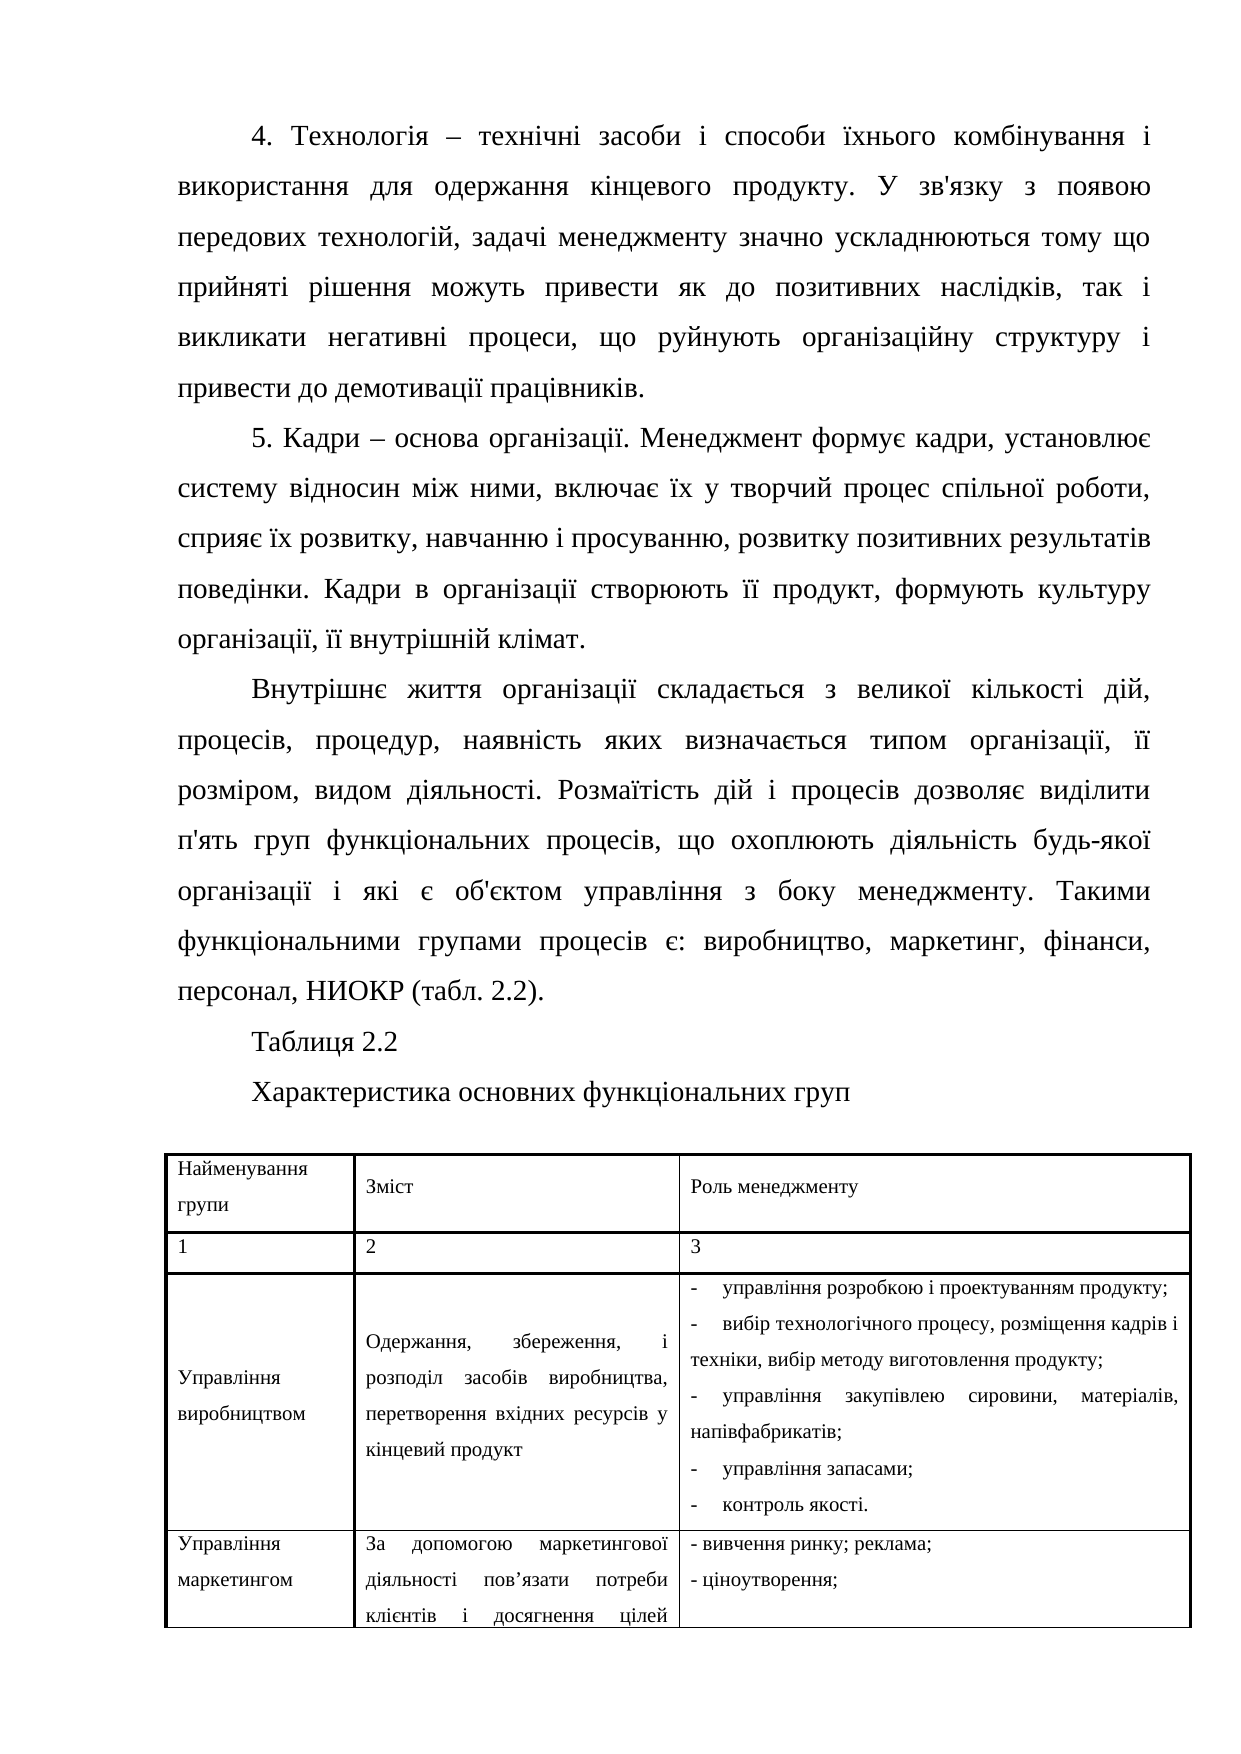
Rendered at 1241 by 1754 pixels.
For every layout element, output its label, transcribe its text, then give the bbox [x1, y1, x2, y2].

table_header Найменування групи [168, 1156, 353, 1231]
subtitle Характеристика основних функціональних груп [177, 1074, 1152, 1108]
table_cell Управління виробництвом [168, 1275, 353, 1530]
table_header Роль менеджменту [680, 1156, 1189, 1231]
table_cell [356, 1531, 679, 1627]
subtitle Таблиця 2.2 [177, 1024, 1152, 1057]
text 4. Технологія – технічні засоби і способи їхнього комбінування і використання для одержання кінцевого продукту. У зв'язку з появою передових технологій, задачі менеджменту значно ускладнюються тому що прийняті рішення можуть привести як до позитивних наслідків, так і викликати негативні процеси, що руйнують організаційну структуру і привести до демотивації працівників. [177, 118, 1152, 403]
table_cell 2 [356, 1234, 679, 1272]
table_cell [168, 1531, 353, 1627]
table_cell Одержання, збереження, і розподіл засобів виробництва, перетворення вхідних ресурсів у кінцевий продукт [356, 1275, 679, 1530]
text Внутрішнє життя організації складається з великої кількості дій, процесів, процедур, наявність яких визначається типом організації, її розміром, видом діяльності. Розмаїтість дій і процесів дозволяє виділити п'ять груп функціональних процесів, що охоплюють діяльність будь-якої організації і які є об'єктом управління з боку менеджменту. Такими функціональними групами процесів є: виробництво, маркетинг, фінанси, персонал, НИОКР (табл. 2.2). [177, 672, 1152, 1007]
table_cell управління розробкою і проектуванням продукту; вибір технологічного процесу, розміщення кадрів і техніки, вибір методу виготовлення продукту; управління закупівлею сировини, матеріалів, напівфабрикатів; управління запасами; контроль якості. [680, 1275, 1189, 1530]
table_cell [680, 1531, 1189, 1627]
table_cell 1 [168, 1234, 353, 1272]
text 5. Кадри – основа організації. Менеджмент формує кадри, установлює систему відносин між ними, включає їх у творчий процес спільної роботи, сприяє їх розвитку, навчанню і просуванню, розвитку позитивних результатів поведінки. Кадри в організації створюють її продукт, формують культуру організації, її внутрішній клімат. [177, 420, 1152, 655]
table_header Зміст [356, 1156, 679, 1231]
table_cell 3 [680, 1234, 1189, 1272]
